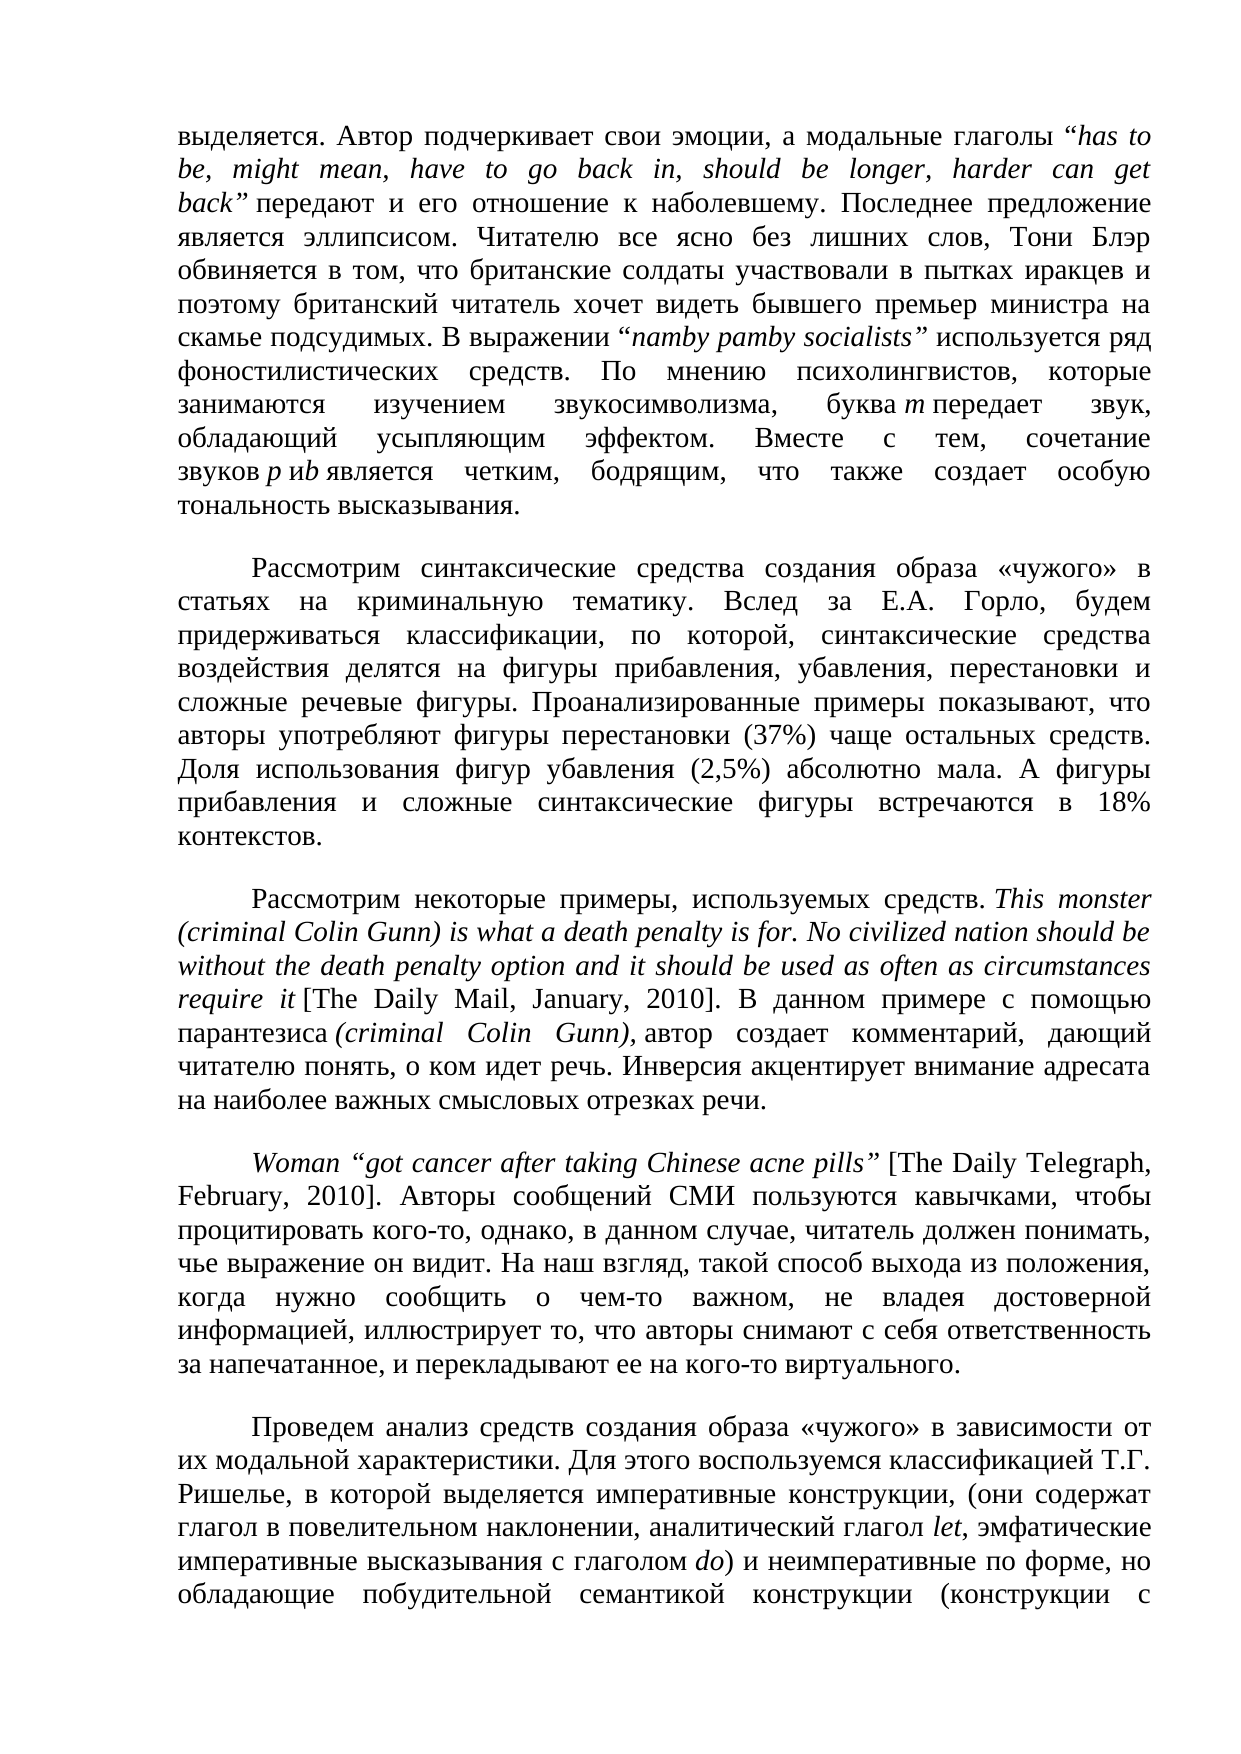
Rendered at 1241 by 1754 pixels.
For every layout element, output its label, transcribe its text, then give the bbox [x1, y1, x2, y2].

text Woman “got cancer after taking Chinese acne pills” [The Daily Telegraph, February, 2010]. Авторы сообщений СМИ пользуются кавычками, чтобы процитировать кого-то, однако, в данном случае, читатель должен понимать, чье выражение он видит. На наш взгляд, такой способ выхода из положения, когда нужно сообщить о чем-то важном, не владея достоверной информацией, иллюстрирует то, что авторы снимают с себя ответственность за напечатанное, и перекладывают ее на кого-то виртуального. [177, 1145, 1152, 1379]
text Рассмотрим некоторые примеры, используемых средств. This monster (criminal Colin Gunn) is what a death penalty is for. No civilized nation should be without the death penalty option and it should be used as often as circumstances require it [The Daily Mail, January, 2010]. В данном примере с помощью парантезиса (criminal Colin Gunn), автор создает комментарий, дающий читателю понять, о ком идет речь. Инверсия акцентирует внимание адресата на наиболее важных смысловых отрезках речи. [177, 881, 1152, 1116]
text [177, 1409, 1152, 1610]
text Рассмотрим синтаксические средства создания образа «чужого» в статьях на криминальную тематику. Вслед за Е.А. Горло, будем придерживаться классификации, по которой, синтаксические средства воздействия делятся на фигуры прибавления, убавления, перестановки и сложные речевые фигуры. Проанализированные примеры показывают, что авторы употребляют фигуры перестановки (37%) чаще остальных средств. Доля использования фигур убавления (2,5%) абсолютно мала. А фигуры прибавления и сложные синтаксические фигуры встречаются в 18% контекстов. [177, 550, 1152, 852]
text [177, 118, 1152, 521]
